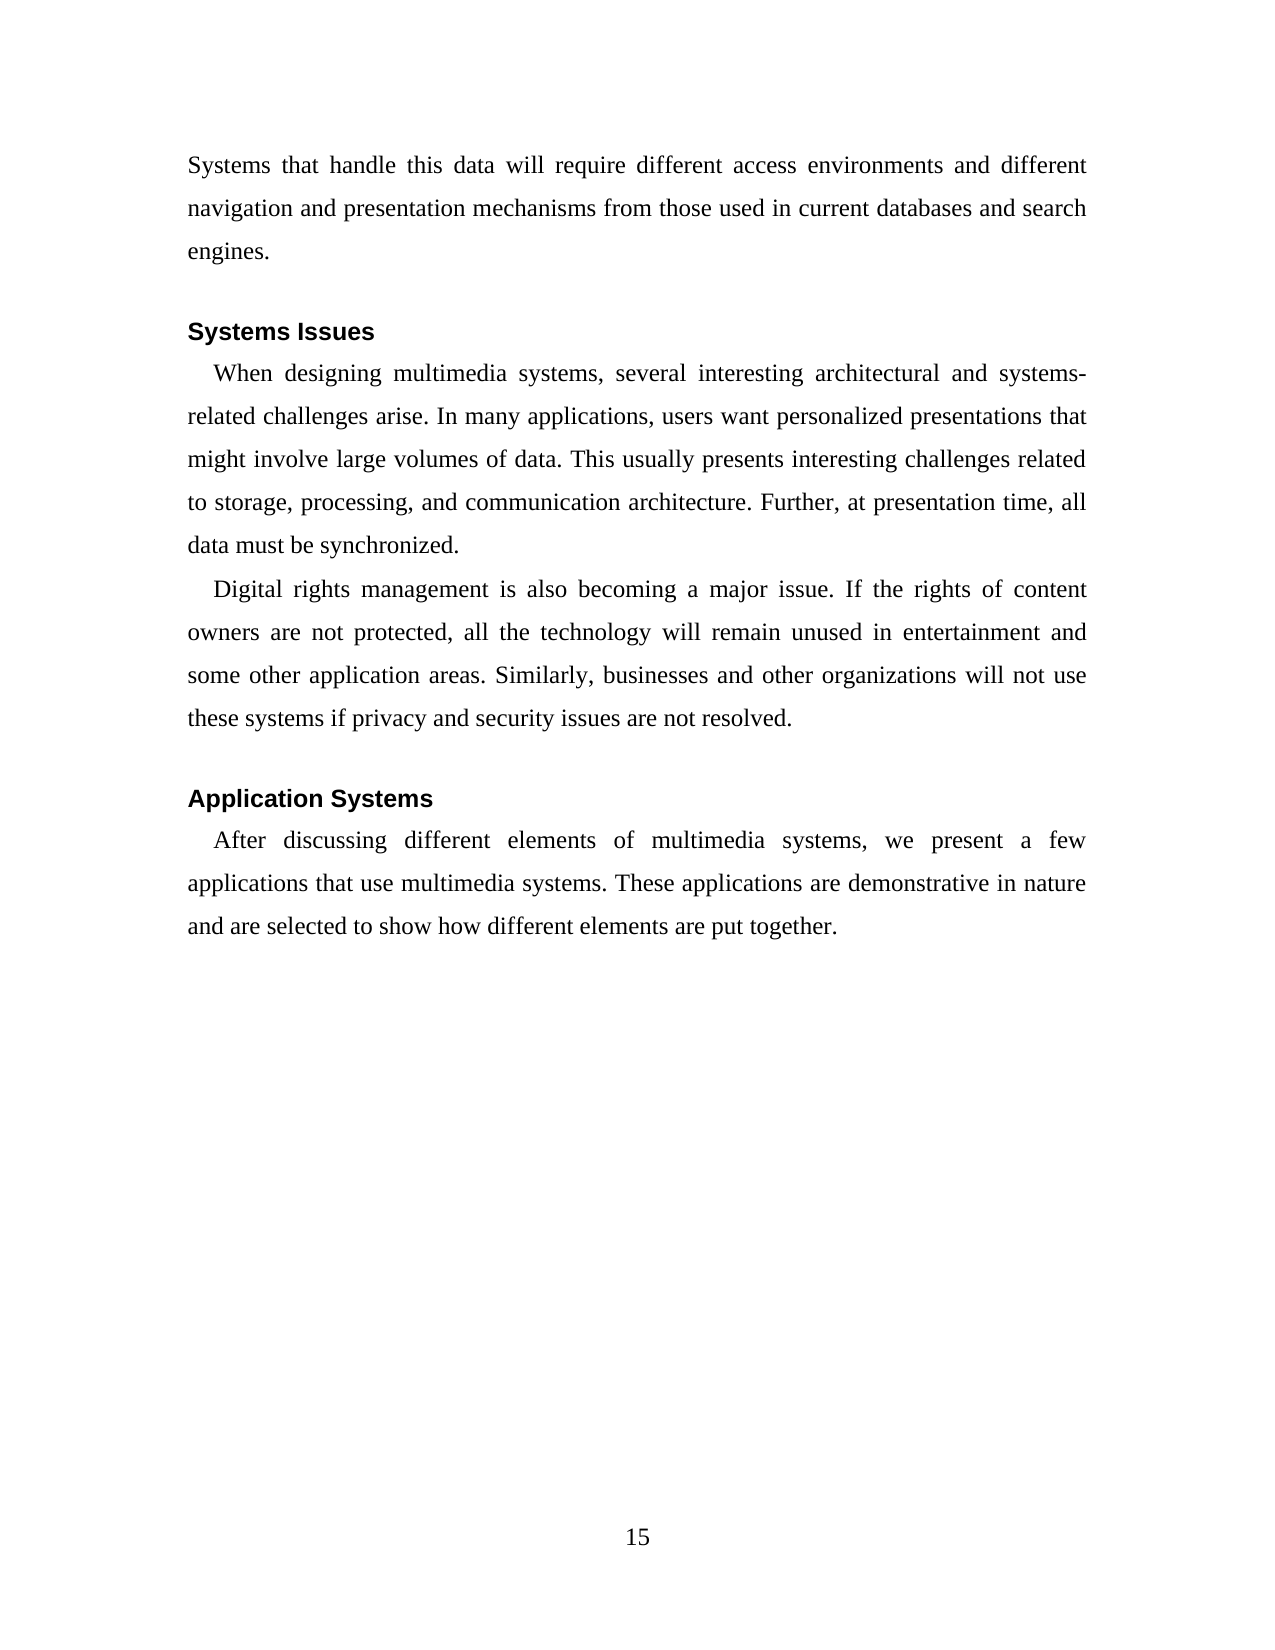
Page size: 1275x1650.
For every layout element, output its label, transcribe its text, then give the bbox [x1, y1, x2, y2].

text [187, 150, 1087, 265]
text Digital rights management is also becoming a major issue. If the rights of content owners are not protected, all the technology will remain unused in entertainment and some other application areas. Similarly, businesses and other organizations will not use these systems if privacy and security issues are not resolved. [187, 574, 1087, 732]
subtitle Application Systems [187, 784, 1087, 812]
text When designing multimedia systems, several interesting architectural and systems-related challenges arise. In many applications, users want personalized presentations that might involve large volumes of data. This usually presents interesting challenges related to storage, processing, and communication architecture. Further, at presentation time, all data must be synchronized. [187, 358, 1087, 559]
subtitle Systems Issues [187, 317, 1087, 346]
text After discussing different elements of multimedia systems, we present a few applications that use multimedia systems. These applications are demonstrative in nature and are selected to show how different elements are put together. [187, 825, 1087, 940]
